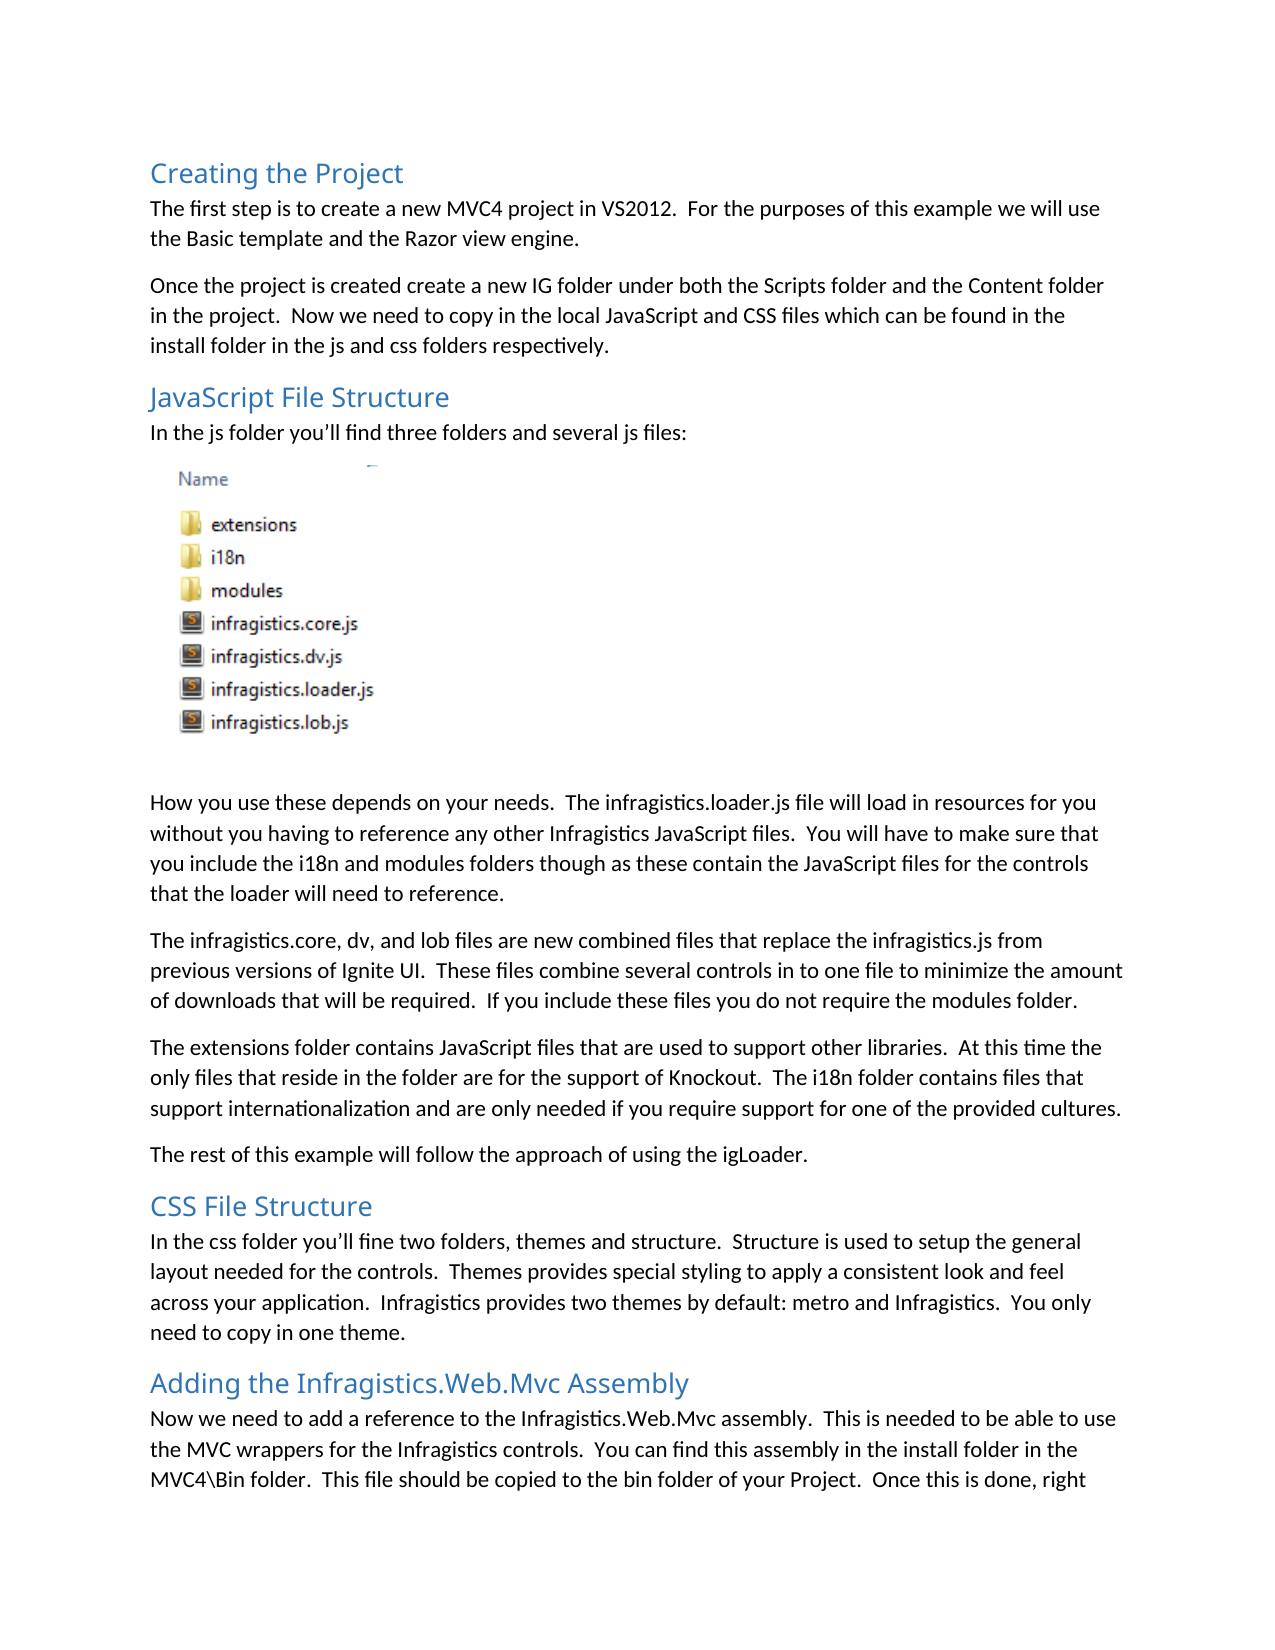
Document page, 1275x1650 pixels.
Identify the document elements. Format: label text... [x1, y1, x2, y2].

text The extensions folder contains JavaScript files that are used to support other libraries. At this time the only files that reside in the folder are for the support of Knockout. The i18n folder contains files that support internationalization and are only needed if you require support for one of the provided cultures. [150, 1033, 1125, 1122]
text The rest of this example will follow the approach of using the igLoader. [150, 1141, 1125, 1169]
subtitle Creating the Project [150, 154, 1125, 191]
subtitle JavaScript File Structure [150, 378, 1125, 415]
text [150, 1404, 1125, 1493]
text In the js folder you’ll find three folders and several js files: [150, 418, 1125, 446]
text The first step is to create a new MVC4 project in VS2012. For the purposes of this example we will use the Basic template and the Razor view engine. [150, 194, 1125, 252]
text In the css folder you’ll fine two folders, themes and structure. Structure is used to setup the general layout needed for the controls. Themes provides special styling to apply a consistent look and feel across your application. Infragistics provides two themes by default: metro and Infragistics. You only need to copy in one theme. [150, 1227, 1125, 1346]
text The infragistics.core, dv, and lob files are new combined files that replace the infragistics.js from previous versions of Ignite UI. These files combine several controls in to one file to minimize the amount of downloads that will be required. If you include these files you do not require the modules folder. [150, 926, 1125, 1014]
picture [150, 465, 563, 770]
text How you use these depends on your needs. The infragistics.loader.js file will load in resources for you without you having to reference any other Infragistics JavaScript files. You will have to make sure that you include the i18n and modules folders though as these contain the JavaScript files for the controls that the loader will need to reference. [150, 788, 1125, 907]
subtitle Adding the Infragistics.Web.Mvc Assembly [150, 1365, 1125, 1402]
subtitle CSS File Structure [150, 1187, 1125, 1224]
text Once the project is created create a new IG folder under both the Scripts folder and the Content folder in the project. Now we need to copy in the local JavaScript and CSS files which can be found in the install folder in the js and css folders respectively. [150, 271, 1125, 359]
